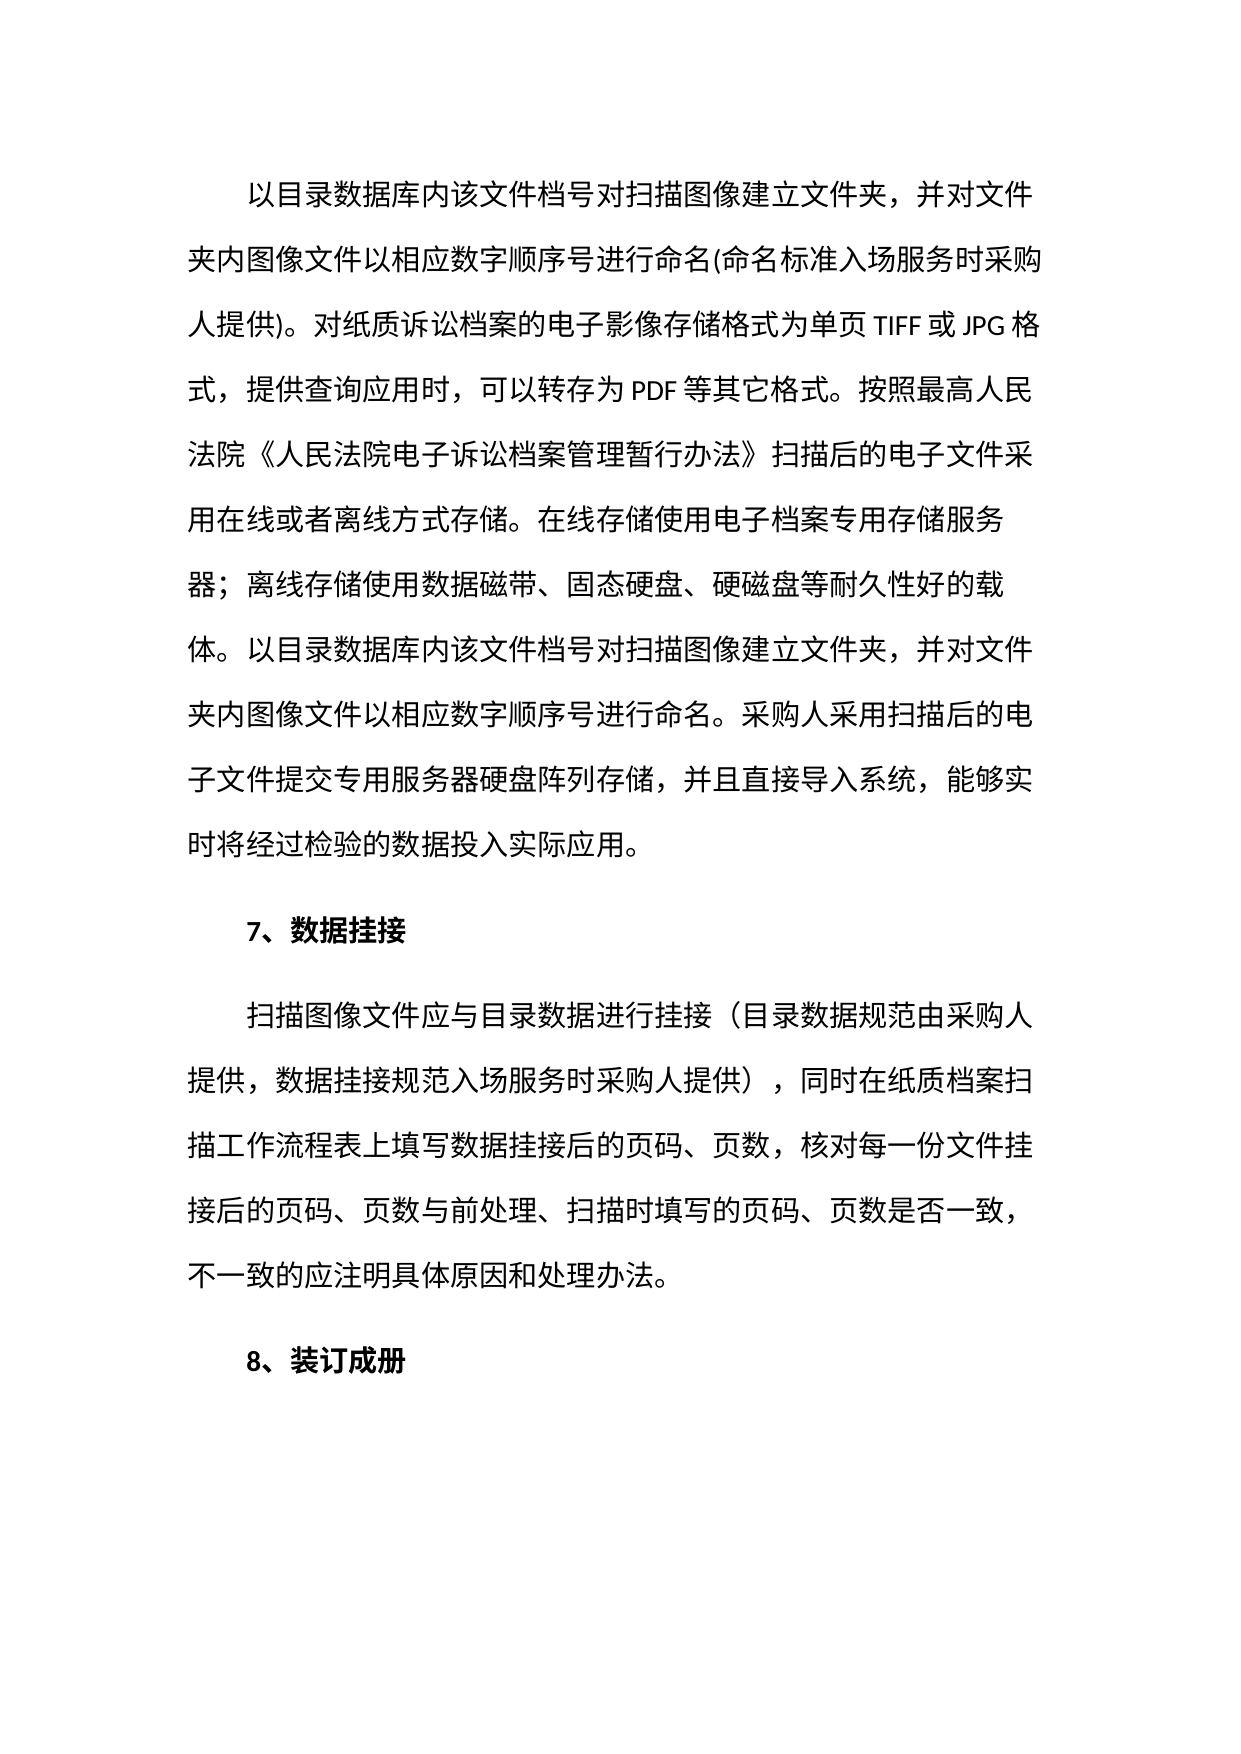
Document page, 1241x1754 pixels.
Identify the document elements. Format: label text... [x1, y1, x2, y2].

text 7、数据挂接 [187, 897, 1053, 962]
text 8、装订成册 [187, 1328, 1053, 1393]
text 扫描图像文件应与目录数据进行挂接（目录数据规范由采购人提供，数据挂接规范入场服务时采购人提供），同时在纸质档案扫描工作流程表上填写数据挂接后的页码、页数，核对每一份文件挂接后的页码、页数与前处理、扫描时填写的页码、页数是否一致，不一致的应注明具体原因和处理办法。 [187, 983, 1053, 1308]
text 以目录数据库内该文件档号对扫描图像建立文件夹，并对文件夹内图像文件以相应数字顺序号进行命名(命名标准入场服务时采购人提供)。对纸质诉讼档案的电子影像存储格式为单页TIFF或JPG格式，提供查询应用时，可以转存为PDF等其它格式。按照最高人民法院《人民法院电子诉讼档案管理暂行办法》扫描后的电子文件采用在线或者离线方式存储。在线存储使用电子档案专用存储服务器；离线存储使用数据磁带、固态硬盘、硬磁盘等耐久性好的载体。以目录数据库内该文件档号对扫描图像建立文件夹，并对文件夹内图像文件以相应数字顺序号进行命名。采购人采用扫描后的电子文件提交专用服务器硬盘阵列存储，并且直接导入系统，能够实时将经过检验的数据投入实际应用。 [187, 162, 1053, 877]
